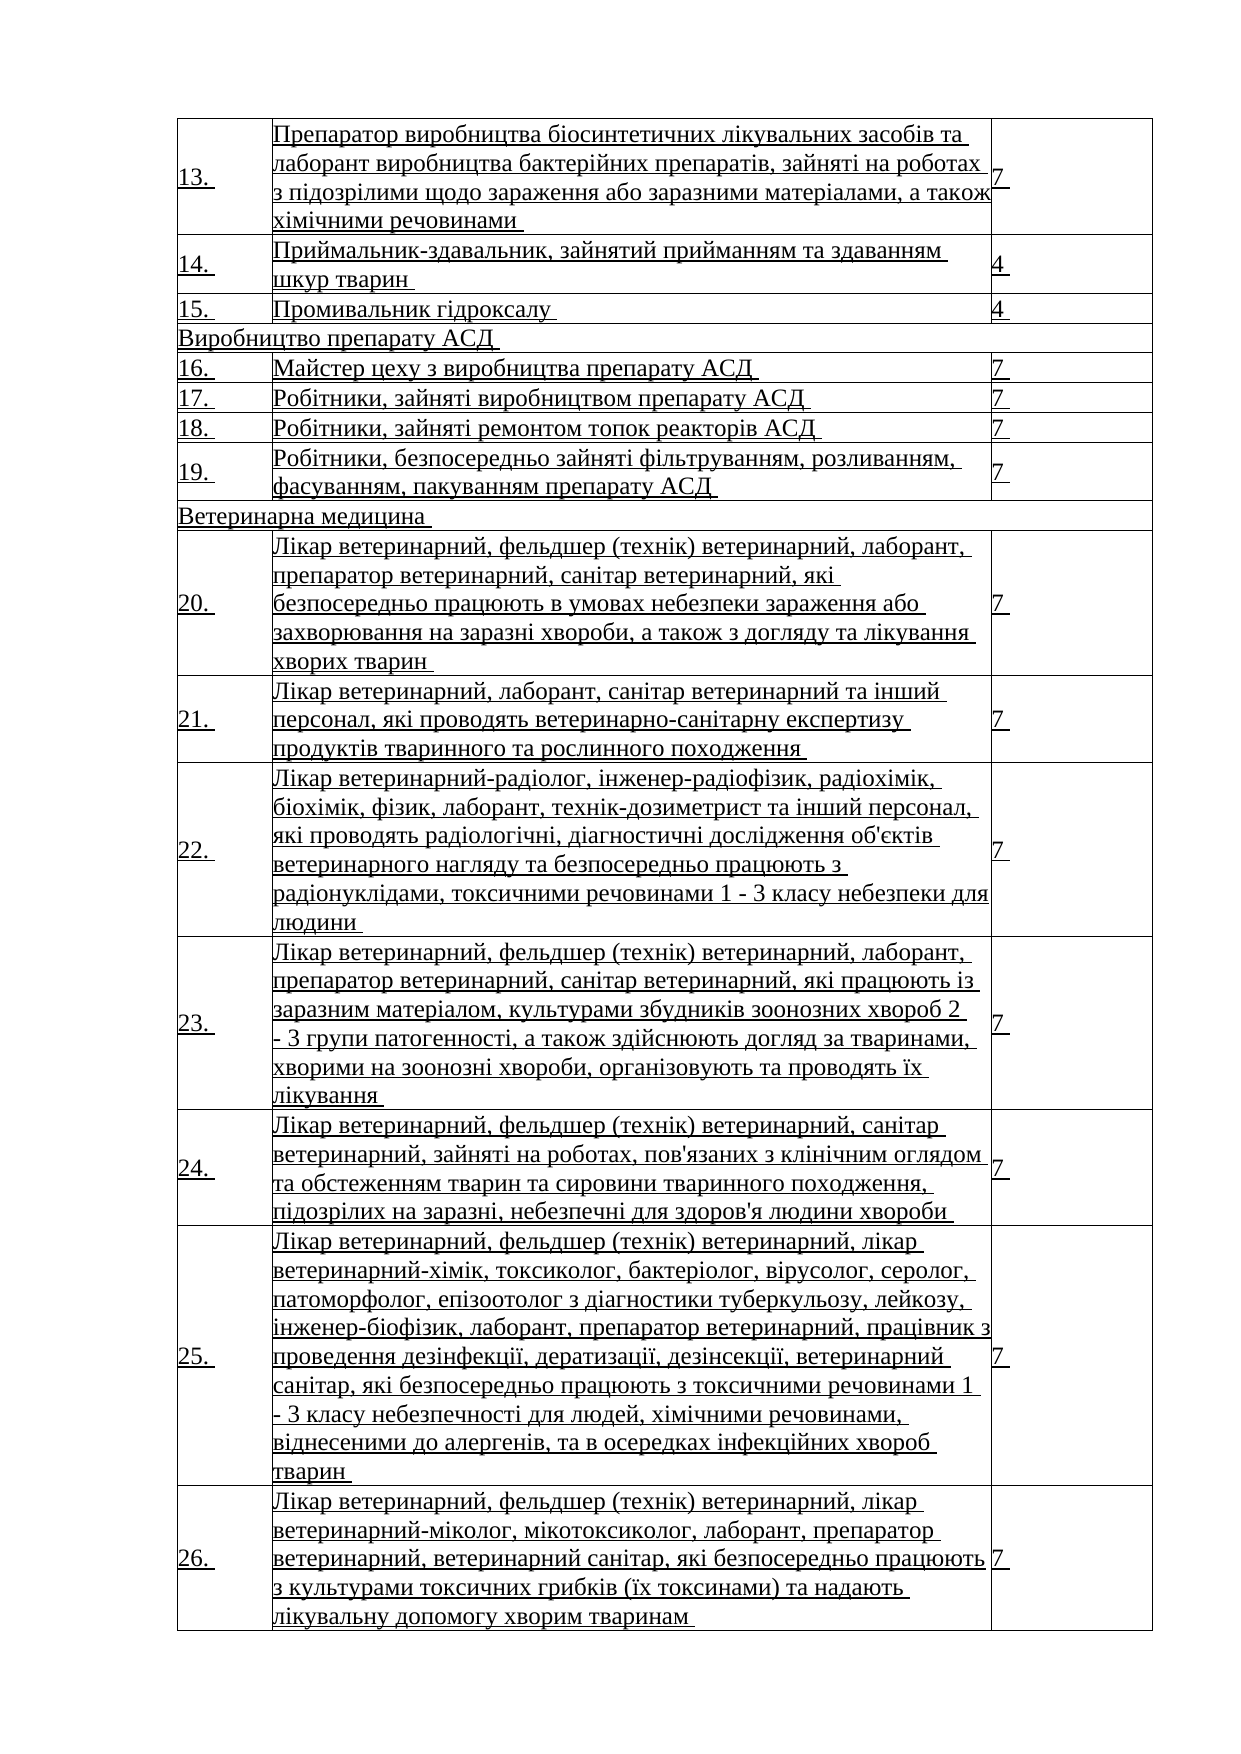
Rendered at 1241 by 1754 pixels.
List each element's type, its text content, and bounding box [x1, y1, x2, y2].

table_cell 20. [178, 531, 272, 675]
table_cell Приймальник-здавальник, зайнятий прийманням та здаванням шкур тварин [273, 235, 991, 293]
table_cell 7 [992, 413, 1152, 442]
table_cell 7 [992, 937, 1152, 1109]
table_cell Промивальник гідроксалу [273, 294, 991, 322]
table_cell Робітники, зайняті ремонтом топок реакторів АСД [273, 413, 991, 442]
table_cell Робітники, зайняті виробництвом препарату АСД [273, 383, 991, 412]
table_cell 19. [178, 443, 272, 500]
table_cell 7 [992, 383, 1152, 412]
table_cell Лікар ветеринарний, лаборант, санітар ветеринарний та інший персонал, які проводять ветеринарно-санітарну експертизу продуктів тваринного та рослинного походження [273, 676, 991, 762]
table_cell 4 [992, 294, 1152, 322]
table_cell Ветеринарна медицина [178, 501, 1152, 530]
table_cell Препаратор виробництва біосинтетичних лікувальних засобів та лаборант виробництва бактерійних препаратів, зайняті на роботах з підозрілими щодо зараження або заразними матеріалами, а також хімічними речовинами [273, 119, 991, 202]
table_cell 7 [992, 443, 1152, 500]
table_cell 17. [178, 383, 272, 412]
table_cell Виробництво препарату АСД [178, 324, 1152, 352]
table_cell 4 [992, 235, 1152, 293]
table_cell Лікар ветеринарний, фельдшер (технік) ветеринарний, санітар ветеринарний, зайняті на роботах, пов'язаних з клінічним оглядом та обстеженням тварин та сировини тваринного походження, підозрілих на заразні, небезпечні для здоров'я людини хвороби [273, 1110, 991, 1225]
table_cell 7 [992, 353, 1152, 382]
table_cell 25. [178, 1226, 272, 1485]
table_cell 7 [992, 1226, 1152, 1485]
table_cell 16. [178, 353, 272, 382]
table_cell Лікар ветеринарний-радіолог, інженер-радіофізик, радіохімік, біохімік, фізик, лаборант, технік-дозиметрист та інший персонал, які проводять радіологічні, діагностичні дослідження об'єктів ветеринарного нагляду та безпосередньо працюють з радіонуклідами, токсичними речовинами 1 - 3 класу небезпеки для людини [273, 763, 991, 936]
table_cell 18. [178, 413, 272, 442]
table_cell Лікар ветеринарний, фельдшер (технік) ветеринарний, лікар ветеринарний-хімік, токсиколог, бактеріолог, вірусолог, серолог, патоморфолог, епізоотолог з діагностики туберкульозу, лейкозу, інженер-біофізик, лаборант, препаратор ветеринарний, працівник з проведення дезінфекції, дератизації, дезінсекції, ветеринарний санітар, які безпосередньо працюють з токсичними речовинами 1 - 3 класу небезпечності для людей, хімічними речовинами, віднесеними до алергенів, та в осередках інфекційних хвороб тварин [273, 1339, 991, 1485]
table_cell Майстер цеху з виробництва препарату АСД [273, 353, 991, 382]
table_cell Лікар ветеринарний, фельдшер (технік) ветеринарний, лаборант, препаратор ветеринарний, санітар ветеринарний, які працюють із заразним матеріалом, культурами збудників зоонозних хвороб 2 - 3 групи патогенності, а також здійснюють догляд за тваринами, хворими на зоонозні хвороби, організовують та проводять їх лікування [273, 937, 991, 1109]
table_cell 7 [992, 1486, 1152, 1630]
table_cell 24. [178, 1110, 272, 1225]
table_cell 23. [178, 937, 272, 1109]
table_cell 7 [992, 676, 1152, 762]
table_cell 22. [178, 763, 272, 936]
table_cell 14. [178, 235, 272, 293]
table_cell Лікар ветеринарний, фельдшер (технік) ветеринарний, лікар ветеринарний-хімік, токсиколог, бактеріолог, вірусолог, серолог, патоморфолог, епізоотолог з діагностики туберкульозу, лейкозу, інженер-біофізик, лаборант, препаратор ветеринарний, працівник з проведення дезінфекції, дератизації, дезінсекції, ветеринарний санітар, які безпосередньо працюють з токсичними речовинами 1 - 3 класу небезпечності для людей, хімічними речовинами, віднесеними до алергенів, та в осередках інфекційних хвороб тварин [273, 1226, 991, 1337]
table_cell 7 [992, 1110, 1152, 1225]
table_cell 7 [992, 531, 1152, 675]
table_cell 26. [178, 1486, 272, 1630]
table_cell 15. [178, 294, 272, 322]
table_cell 7 [992, 763, 1152, 936]
table_cell 13. [178, 119, 272, 234]
table_cell Лікар ветеринарний, фельдшер (технік) ветеринарний, лаборант, препаратор ветеринарний, санітар ветеринарний, які безпосередньо працюють в умовах небезпеки зараження або захворювання на заразні хвороби, а також з догляду та лікування хворих тварин [273, 531, 991, 675]
table_cell 21. [178, 676, 272, 762]
table_cell Препаратор виробництва біосинтетичних лікувальних засобів та лаборант виробництва бактерійних препаратів, зайняті на роботах з підозрілими щодо зараження або заразними матеріалами, а також хімічними речовинами [273, 203, 991, 234]
table_cell Робітники, безпосередньо зайняті фільтруванням, розливанням, фасуванням, пакуванням препарату АСД [273, 443, 991, 500]
table_cell 7 [992, 119, 1152, 234]
table_cell Лікар ветеринарний, фельдшер (технік) ветеринарний, лікар ветеринарний-міколог, мікотоксиколог, лаборант, препаратор ветеринарний, ветеринарний санітар, які безпосередньо працюють з культурами токсичних грибків (їх токсинами) та надають лікувальну допомогу хворим тваринам [273, 1486, 991, 1630]
